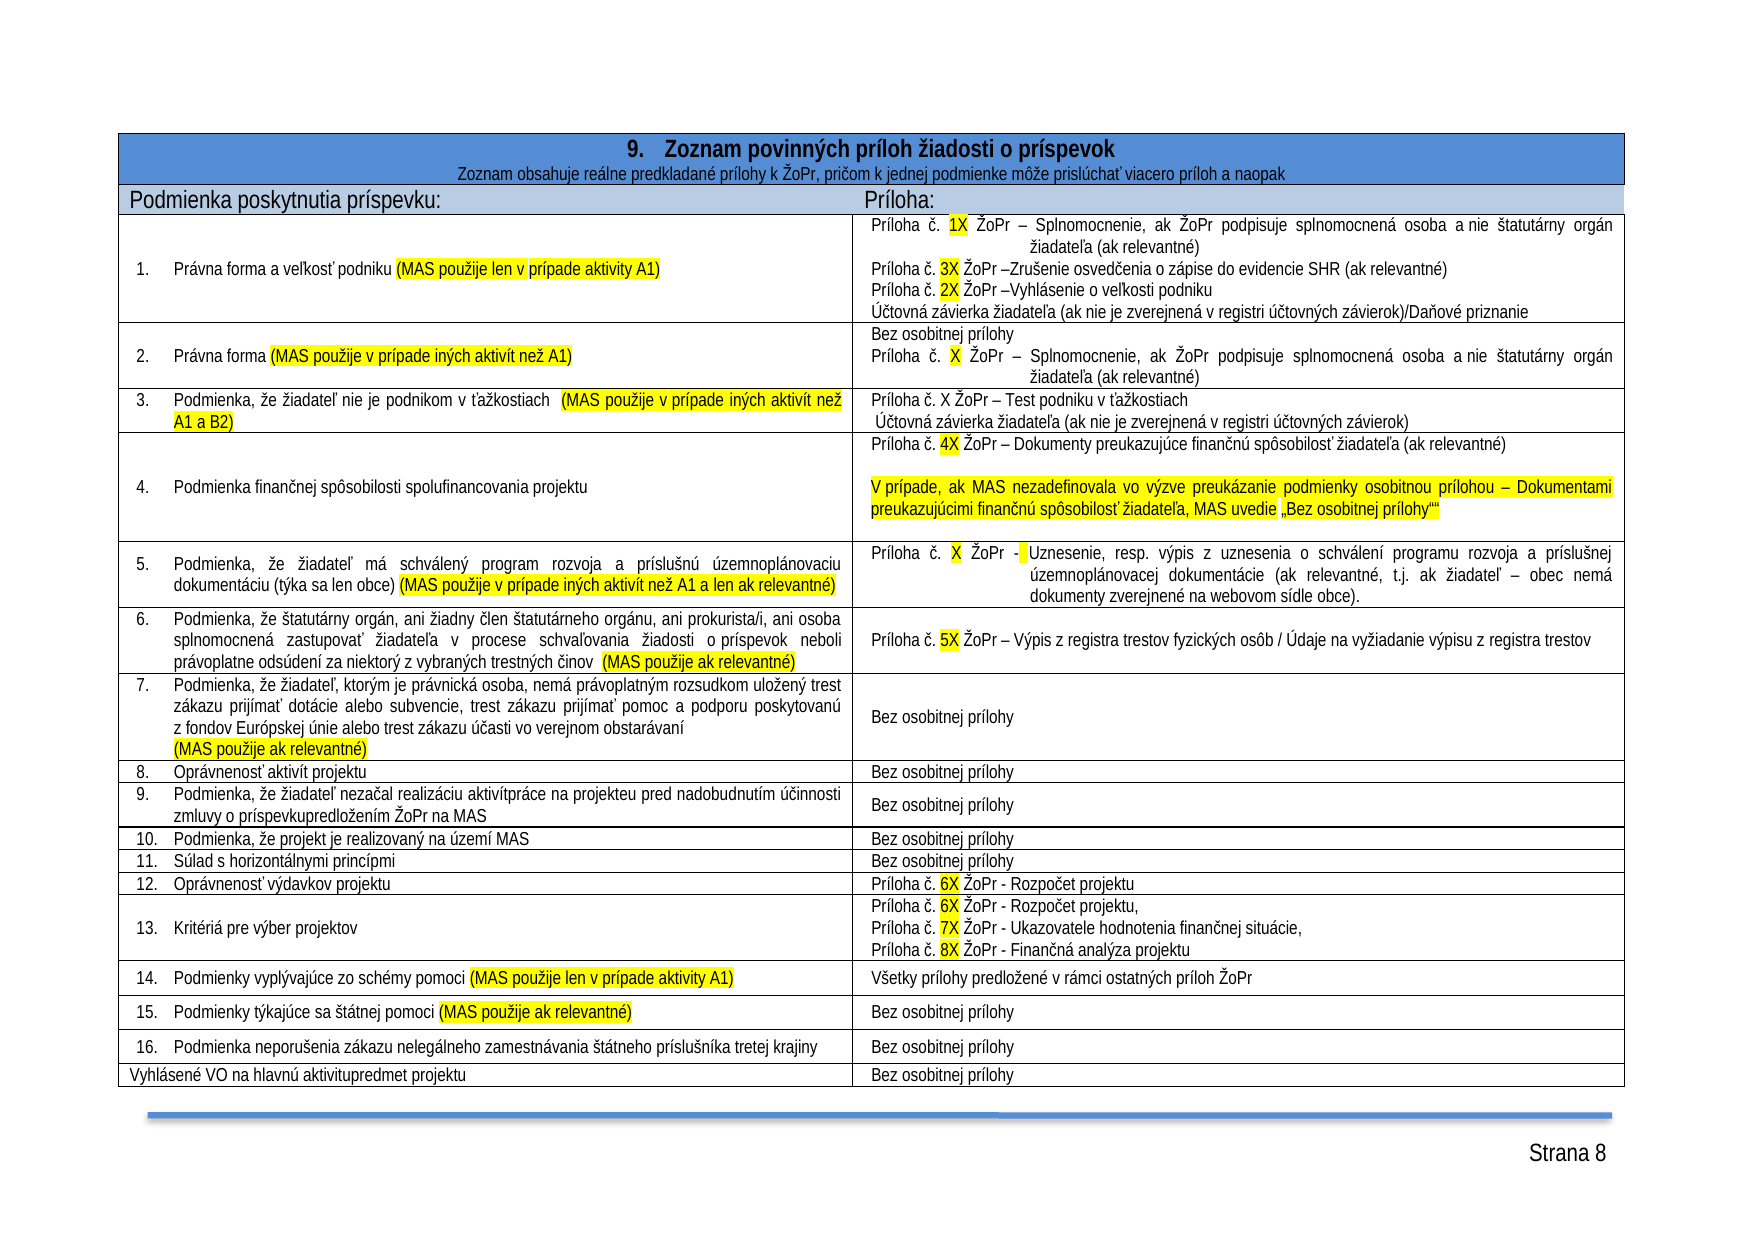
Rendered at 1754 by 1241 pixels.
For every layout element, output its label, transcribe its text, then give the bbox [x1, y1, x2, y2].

table_cell [853, 323, 1624, 388]
table_cell [119, 542, 852, 607]
table_cell Kritériá pre výber projektov [119, 895, 852, 960]
table_cell Príloha č. ŽoPr – Splnomocnenie, ak ŽoPr podpisuje splnomocnená osoba a nie štatutárny orgán žiadateľa (ak relevantné) Príloha č. ŽoPr –Vyhlásenie o veľkosti podniku Účtovná závierka žiadateľa (ak nie je zverejnená v registri účtovných závierok)/Daňové priznanie [853, 215, 1624, 322]
table_cell Podmienka, že žiadateľ, ktorým je právnická osoba, nemá právoplatným rozsudkom uložený trest zákazu prijímať dotácie alebo subvencie, trest zákazu prijímať pomoc a podporu poskytovanú z fondov Európskej únie alebo trest zákazu účasti vo verejnom obstarávaní [119, 674, 852, 760]
table_cell Príloha č. ŽoPr - Rozpočet projektu, Príloha č. ŽoPr - Ukazovatele hodnotenia finančnej situácie, Príloha č. ŽoPr - Finančná analýza projektu [853, 895, 1624, 960]
table_cell Podmienka poskytnutia príspevku: [119, 185, 853, 214]
table_cell Príloha č. ŽoPr – Výpis z registra trestov fyzických osôb [853, 608, 1624, 672]
table_cell Príloha č. ŽoPr - Rozpočet projektu [959, 873, 1624, 894]
table_cell Bez osobitnej prílohy [853, 783, 1624, 826]
table_cell Bez osobitnej prílohy [853, 828, 1624, 849]
table_cell Súlad s horizontálnymi princípmi [119, 850, 852, 872]
table_cell Podmienka, že štatutárny orgán, ani žiadny člen štatutárneho orgánu, ani prokurista/i, ani osoba splnomocnená zastupovať žiadateľa v procese schvaľovania žiadosti o príspevok neboli právoplatne odsúdení za niektorý z vybraných trestných činov [119, 608, 852, 672]
table_cell [119, 323, 852, 388]
table_cell Bez osobitnej prílohy [853, 850, 1624, 872]
table_cell Príloha č. ŽoPr – Dokumenty preukazujúce finančnú spôsobilosť žiadateľa (ak relevantné) [853, 433, 1624, 541]
table_cell [853, 1064, 1624, 1086]
table_cell [119, 996, 852, 1029]
table_cell Bez osobitnej prílohy [853, 674, 1624, 760]
table_cell Podmienka, že projekt je realizovaný na území MAS [119, 828, 852, 849]
table_cell Podmienka, že žiadateľ nezačal projekt pred [119, 783, 852, 826]
table_cell Všetky prílohy predložené v rámci ostatných príloh ŽoPr [853, 961, 1624, 994]
table_cell Príloha: [853, 185, 1624, 214]
table_cell [853, 389, 1624, 432]
table_cell Oprávnenosť výdavkov projektu [119, 873, 852, 894]
table_cell Oprávnenosť aktivít projektu [119, 761, 852, 782]
table_header Zoznam povinných príloh žiadosti o príspevok Zoznam obsahuje reálne predkladané prílohy k ŽoPr, pričom k jednej podmienke môže prislúchať viacero príloh a naopak [119, 134, 1624, 184]
table_cell [119, 389, 852, 432]
table_cell Podmienky vyplývajúce zo schémy pomoci [119, 961, 852, 994]
table_cell Podmienka neporušenia zákazu nelegálneho zamestnávania štátneho príslušníka tretej krajiny [119, 1030, 852, 1063]
table_cell [853, 996, 1624, 1029]
table_cell Bez osobitnej prílohy [853, 761, 1624, 782]
table_cell Bez osobitnej prílohy [853, 1030, 1624, 1063]
table_cell [119, 1064, 852, 1086]
table_cell Právna forma a veľkosť podniku [119, 215, 852, 322]
table_cell Podmienka finančnej spôsobilosti spolufinancovania projektu [119, 433, 852, 541]
table_cell [853, 542, 1624, 607]
